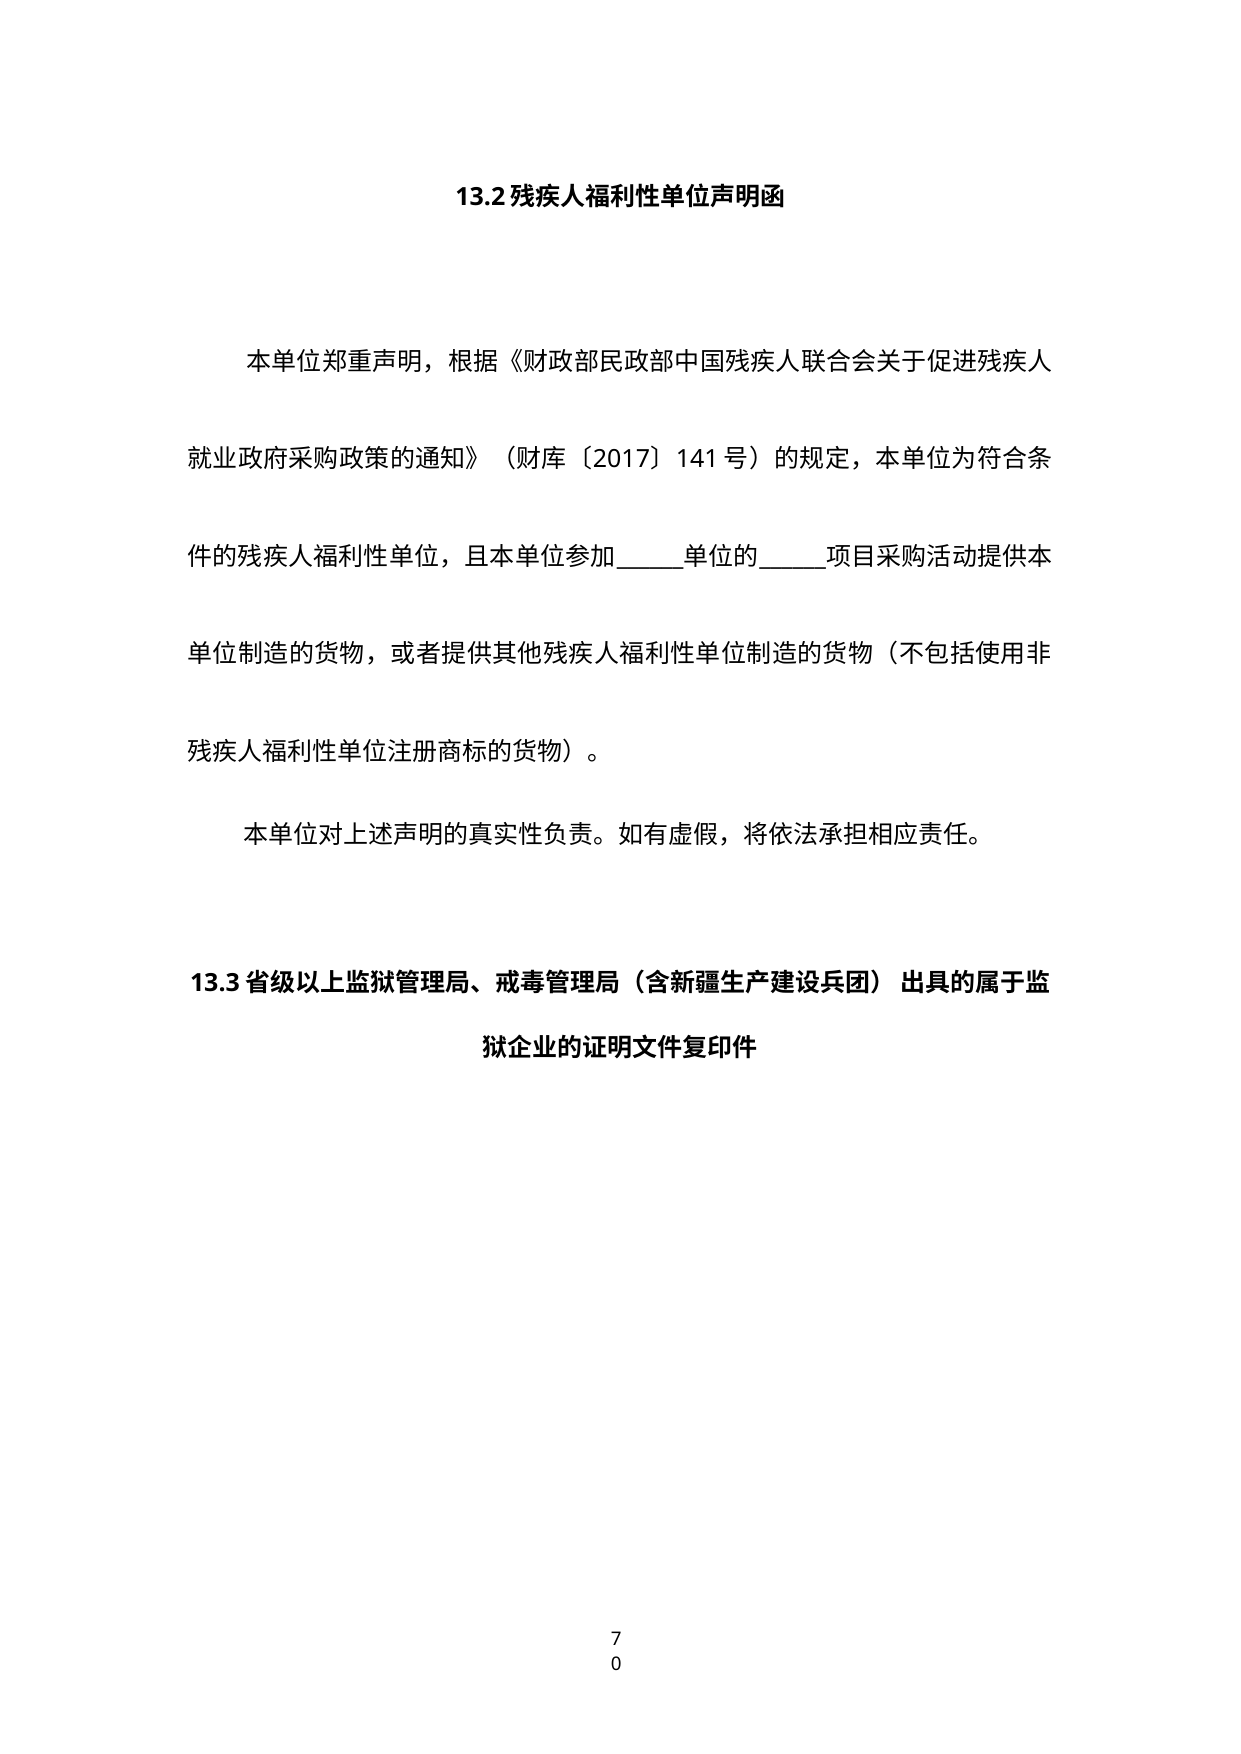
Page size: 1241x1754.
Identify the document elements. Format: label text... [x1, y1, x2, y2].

text 本单位郑重声明，根据《财政部民政部中国残疾人联合会关于促进残疾人就业政府采购政策的通知》（财库〔2017〕141号）的规定，本单位为符合条件的残疾人福利性单位，且本单位参加______单位的______项目采购活动提供本单位制造的货物，或者提供其他残疾人福利性单位制造的货物（不包括使用非残疾人福利性单位注册商标的货物）。 [187, 327, 1053, 782]
text 本单位对上述声明的真实性负责。如有虚假，将依法承担相应责任。 [243, 800, 1053, 865]
text 13.3省级以上监狱管理局、戒毒管理局（含新疆生产建设兵团） 出具的属于监狱企业的证明文件复印件 [187, 948, 1053, 1078]
text 13.2残疾人福利性单位声明函 [187, 162, 1053, 227]
